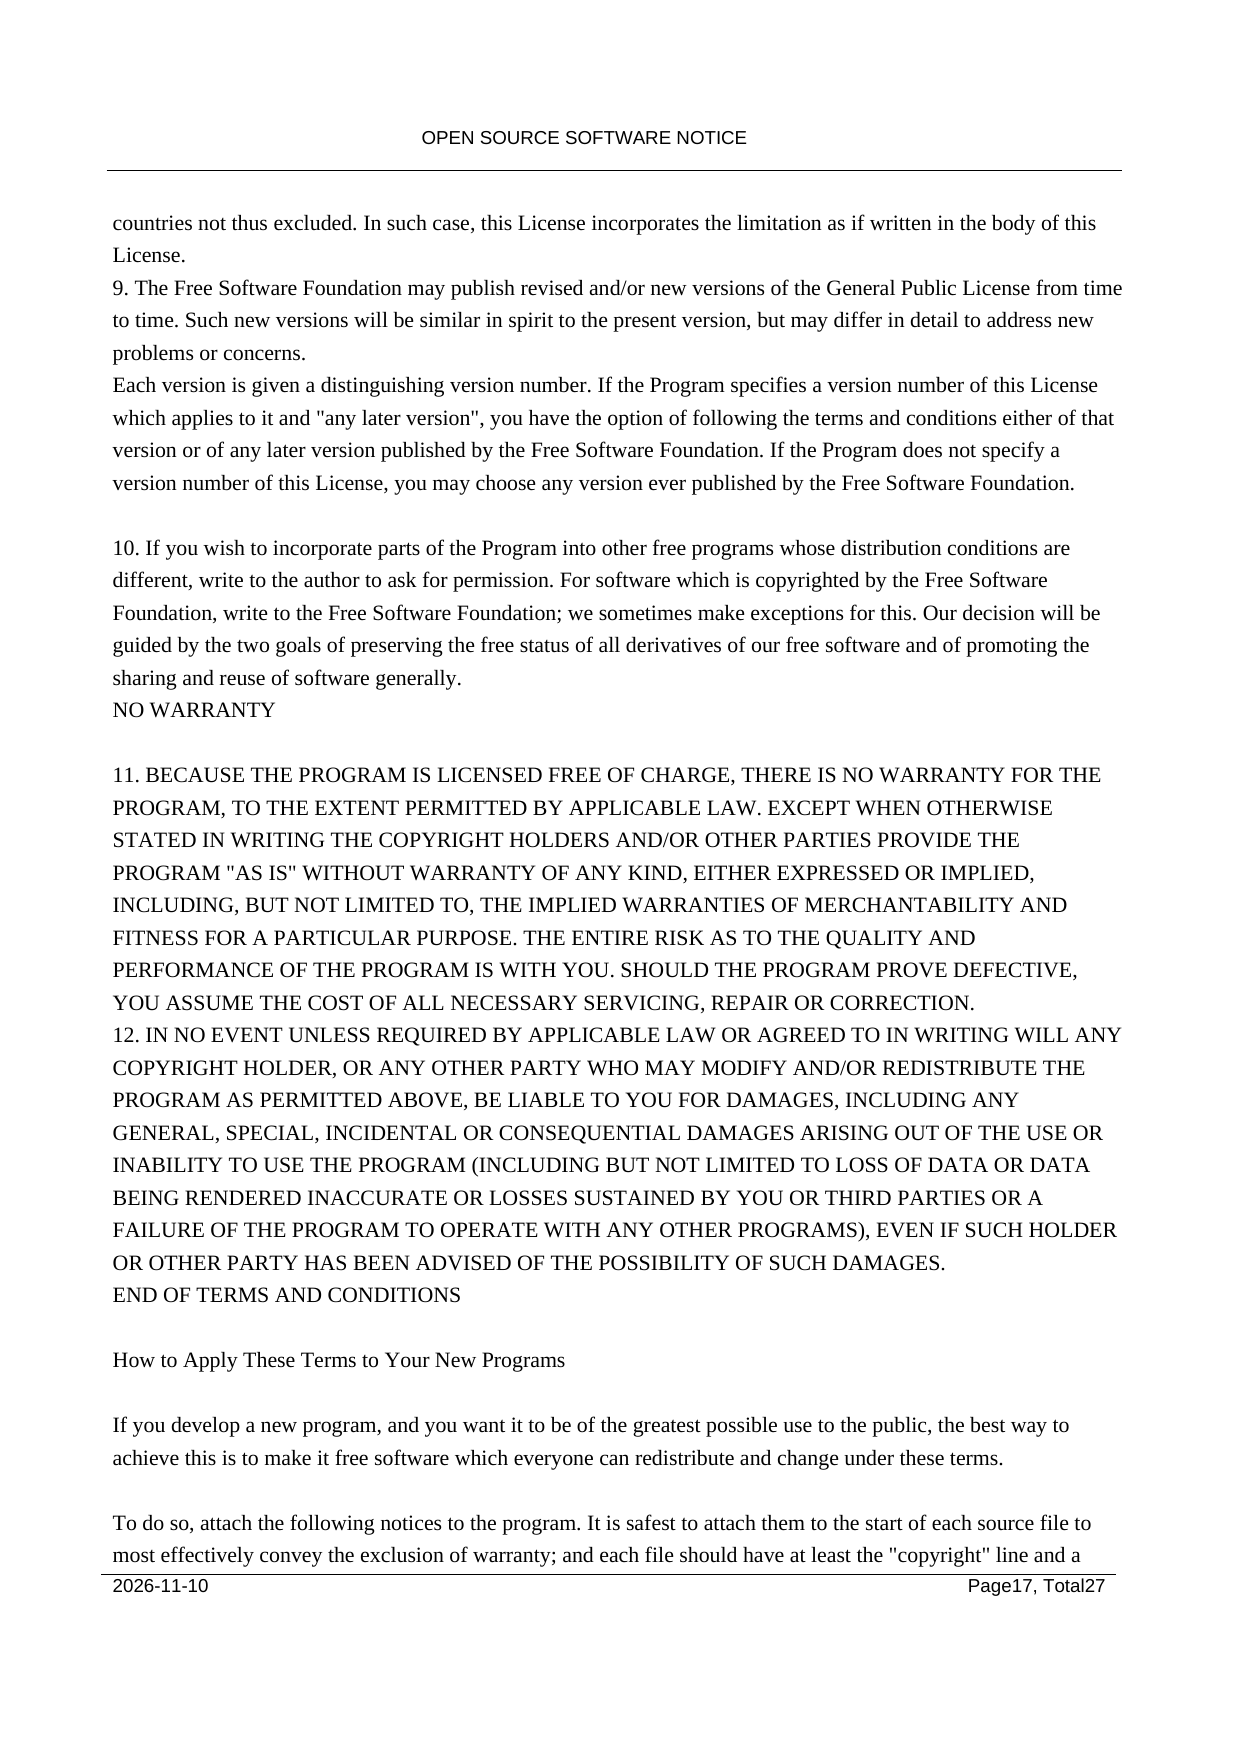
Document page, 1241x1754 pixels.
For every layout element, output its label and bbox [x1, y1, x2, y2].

text [112, 206, 1128, 1571]
